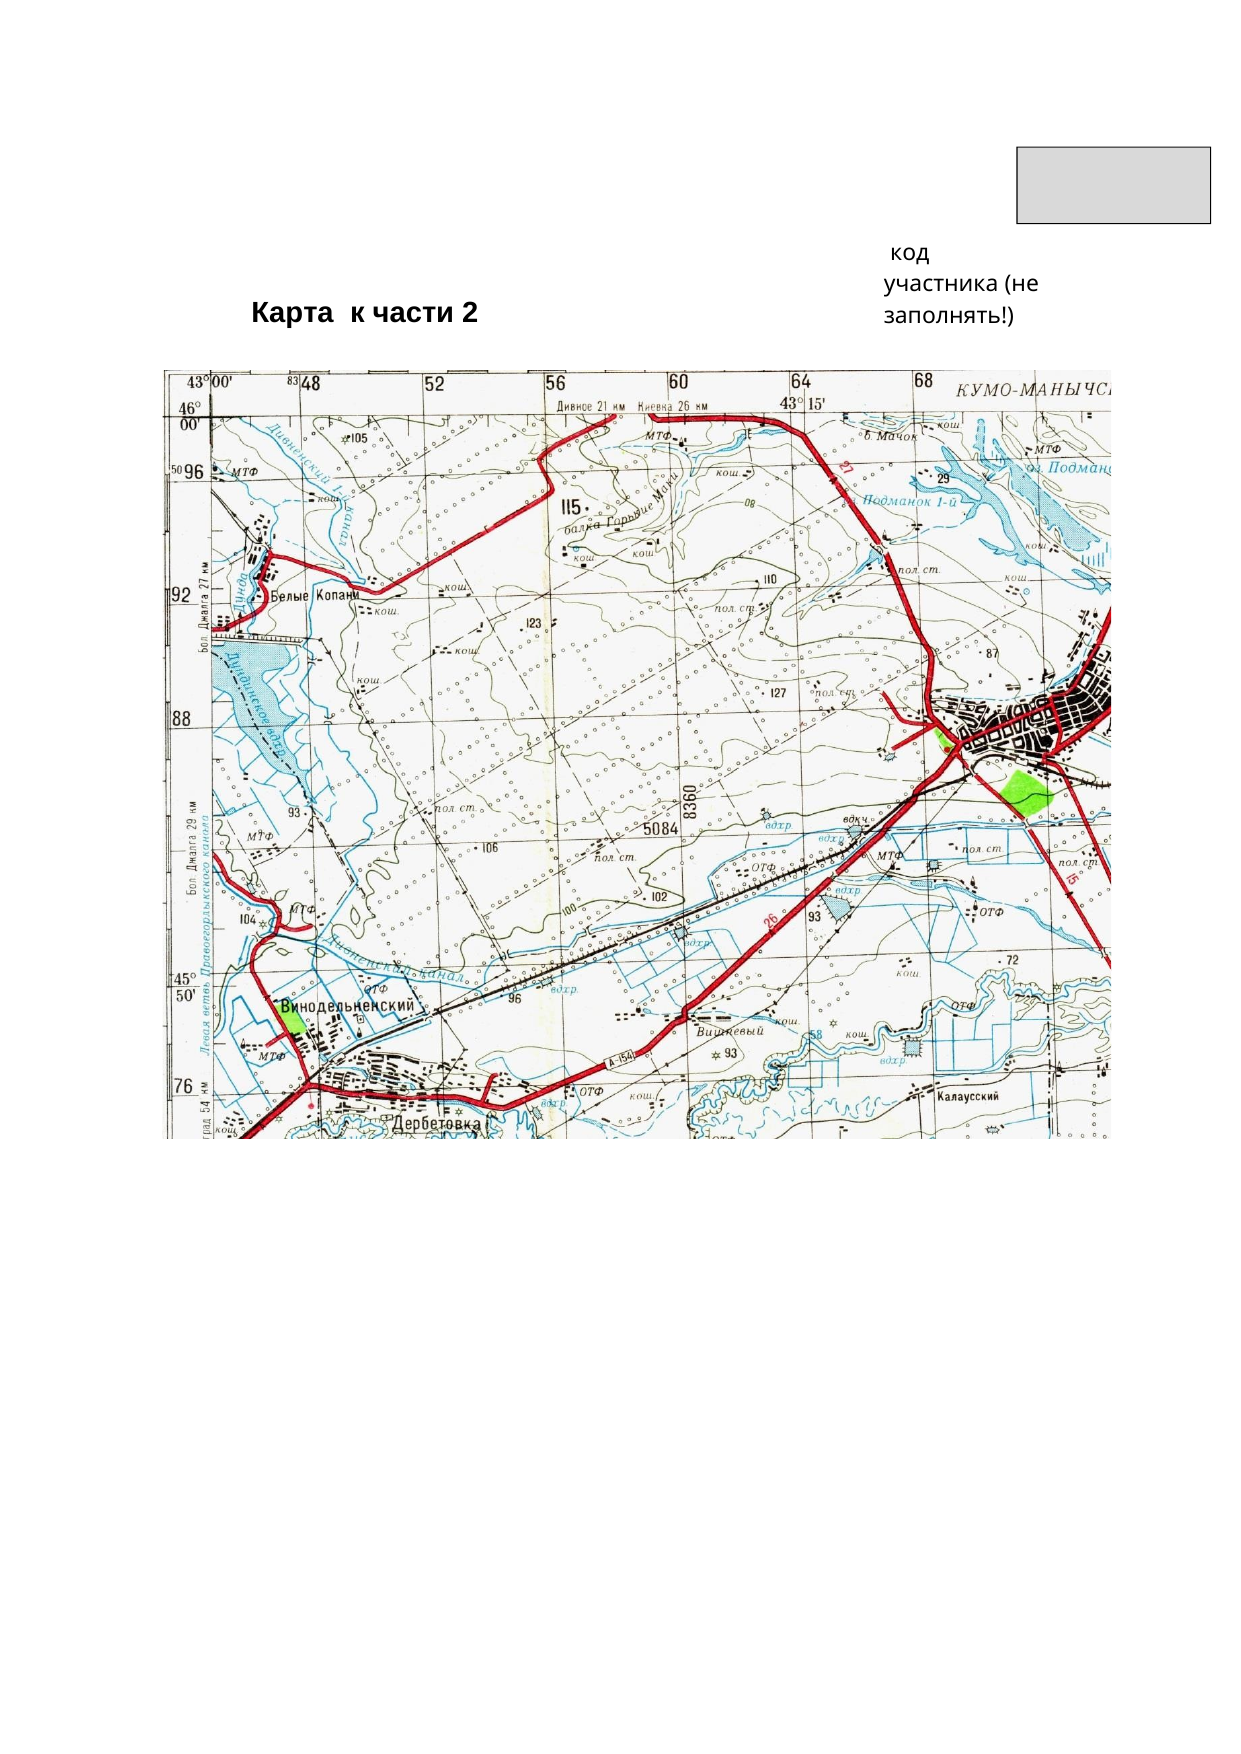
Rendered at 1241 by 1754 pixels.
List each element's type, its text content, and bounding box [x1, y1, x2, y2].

subtitle код участника (не заполнять!) [883, 236, 1048, 330]
subtitle Карта к части 2 [251, 295, 483, 329]
picture [162, 370, 1112, 1139]
